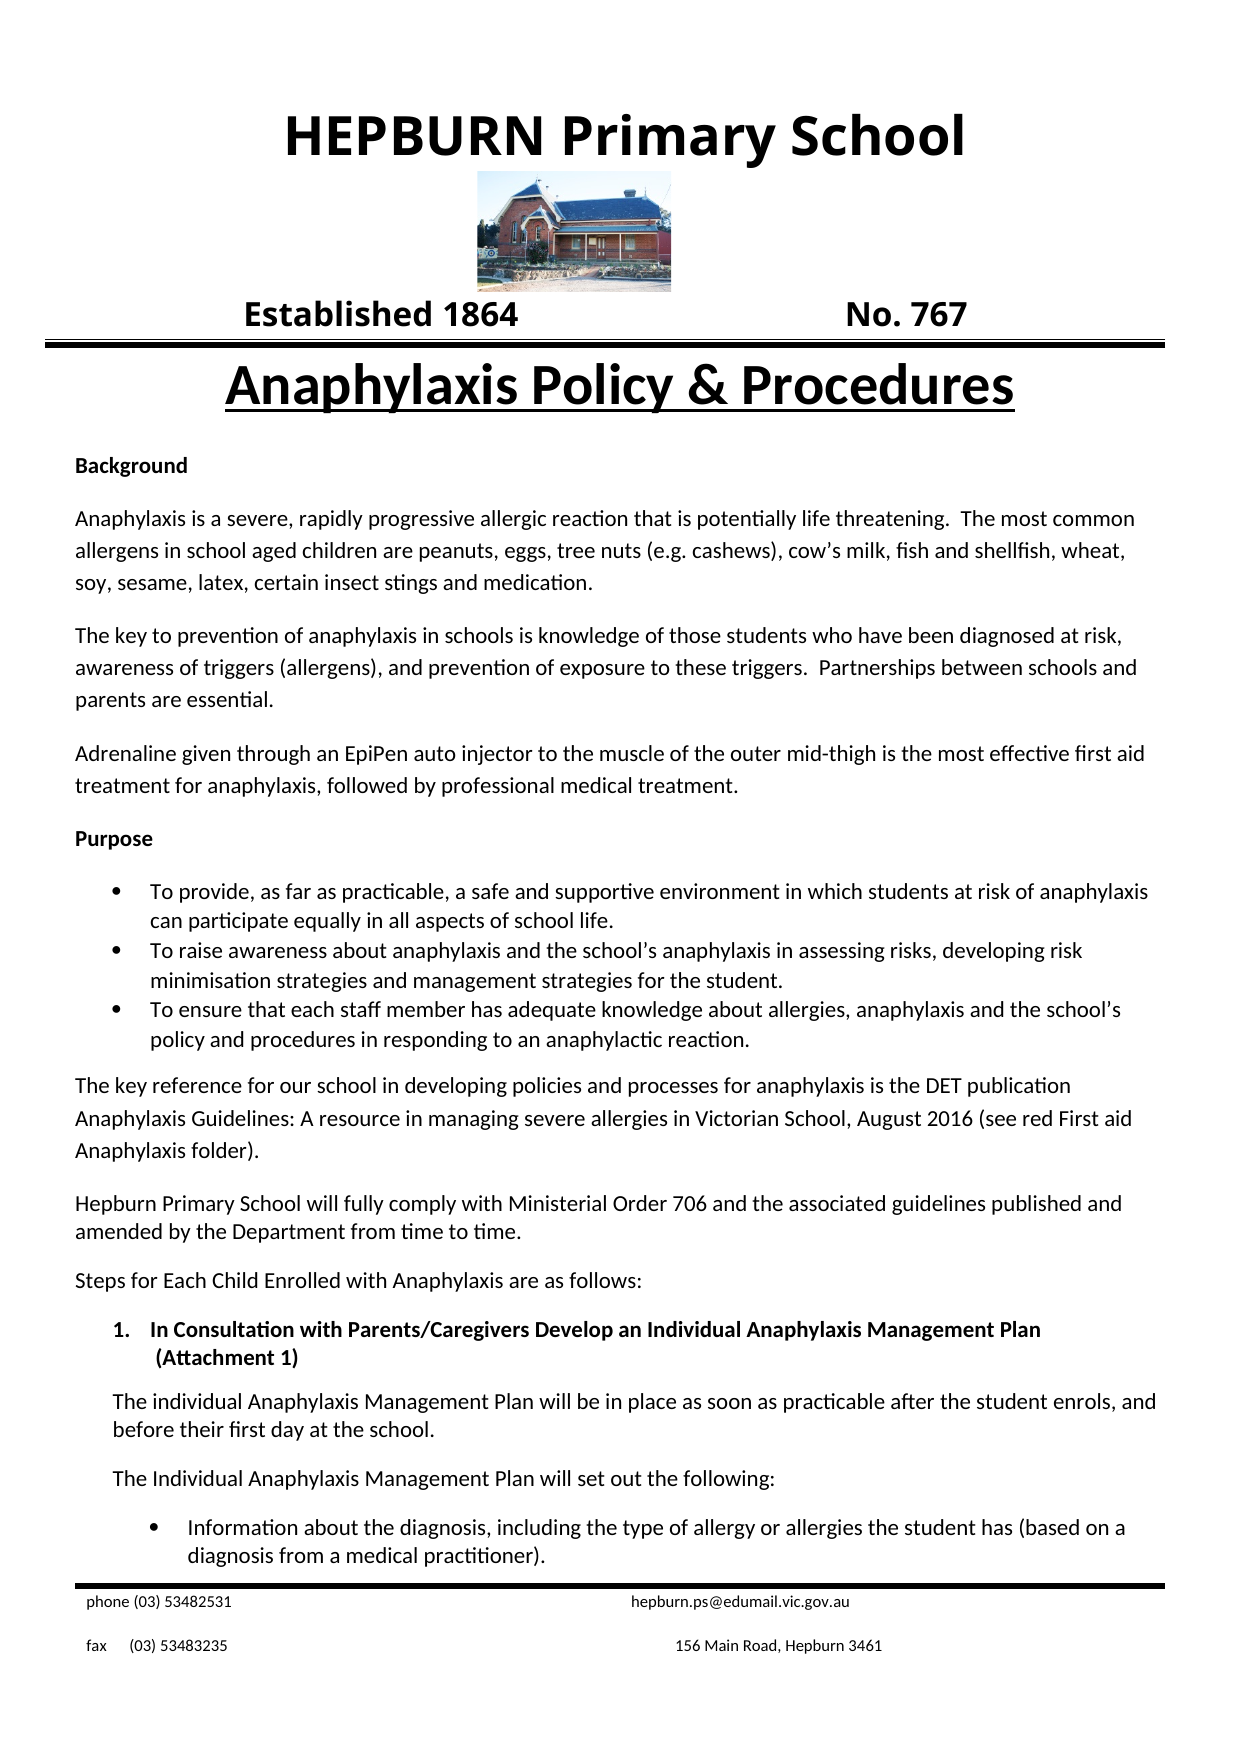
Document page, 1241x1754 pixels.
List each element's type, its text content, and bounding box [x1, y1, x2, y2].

text Anaphylaxis Policy & Procedures [75, 348, 1165, 419]
list To raise awareness about anaphylaxis and the school’s anaphylaxis in assessing risks, developing risk minimisation strategies and management strategies for the student. [112, 936, 1165, 994]
text The key to prevention of anaphylaxis in schools is knowledge of those students who have been diagnosed at risk, awareness of triggers (allergens), and prevention of exposure to these triggers. Partnerships between schools and parents are essential. [75, 621, 1165, 714]
text Purpose [75, 824, 1165, 852]
text The Individual Anaphylaxis Management Plan will set out the following: [112, 1464, 1165, 1492]
text Established 1864 No. 767 [45, 291, 1165, 339]
text Background [75, 451, 1165, 479]
list To provide, as far as practicable, a safe and supportive environment in which students at risk of anaphylaxis can participate equally in all aspects of school life. [112, 877, 1165, 934]
text HEPBURN Primary School [75, 98, 1165, 172]
list Information about the diagnosis, including the type of allergy or allergies the student has (based on a diagnosis from a medical practitioner). [150, 1513, 1165, 1569]
list In Consultation with Parents/Caregivers Develop an Individual Anaphylaxis Management Plan [112, 1315, 1165, 1343]
text The key reference for our school in developing policies and processes for anaphylaxis is the DET publication Anaphylaxis Guidelines: A resource in managing severe allergies in Victorian School, August 2016 (see red First aid Anaphylaxis folder). [75, 1072, 1165, 1164]
text Steps for Each Child Enrolled with Anaphylaxis are as follows: [75, 1266, 1165, 1294]
text The individual Anaphylaxis Management Plan will be in place as soon as practicable after the student enrols, and before their first day at the school. [112, 1387, 1165, 1443]
list (Attachment 1) [150, 1343, 1165, 1371]
picture [477, 171, 672, 292]
list To ensure that each staff member has adequate knowledge about allergies, anaphylaxis and the school’s policy and procedures in responding to an anaphylactic reaction. [112, 996, 1165, 1053]
text Hepburn Primary School will fully comply with Ministerial Order 706 and the associated guidelines published and amended by the Department from time to time. [75, 1189, 1165, 1245]
text Adrenaline given through an EpiPen auto injector to the muscle of the outer mid-thigh is the most effective first aid treatment for anaphylaxis, followed by professional medical treatment. [75, 739, 1165, 799]
text Anaphylaxis is a severe, rapidly progressive allergic reaction that is potentially life threatening. The most common allergens in school aged children are peanuts, eggs, tree nuts (e.g. cashews), cow’s milk, fish and shellfish, wheat, soy, sesame, latex, certain insect stings and medication. [75, 504, 1165, 596]
